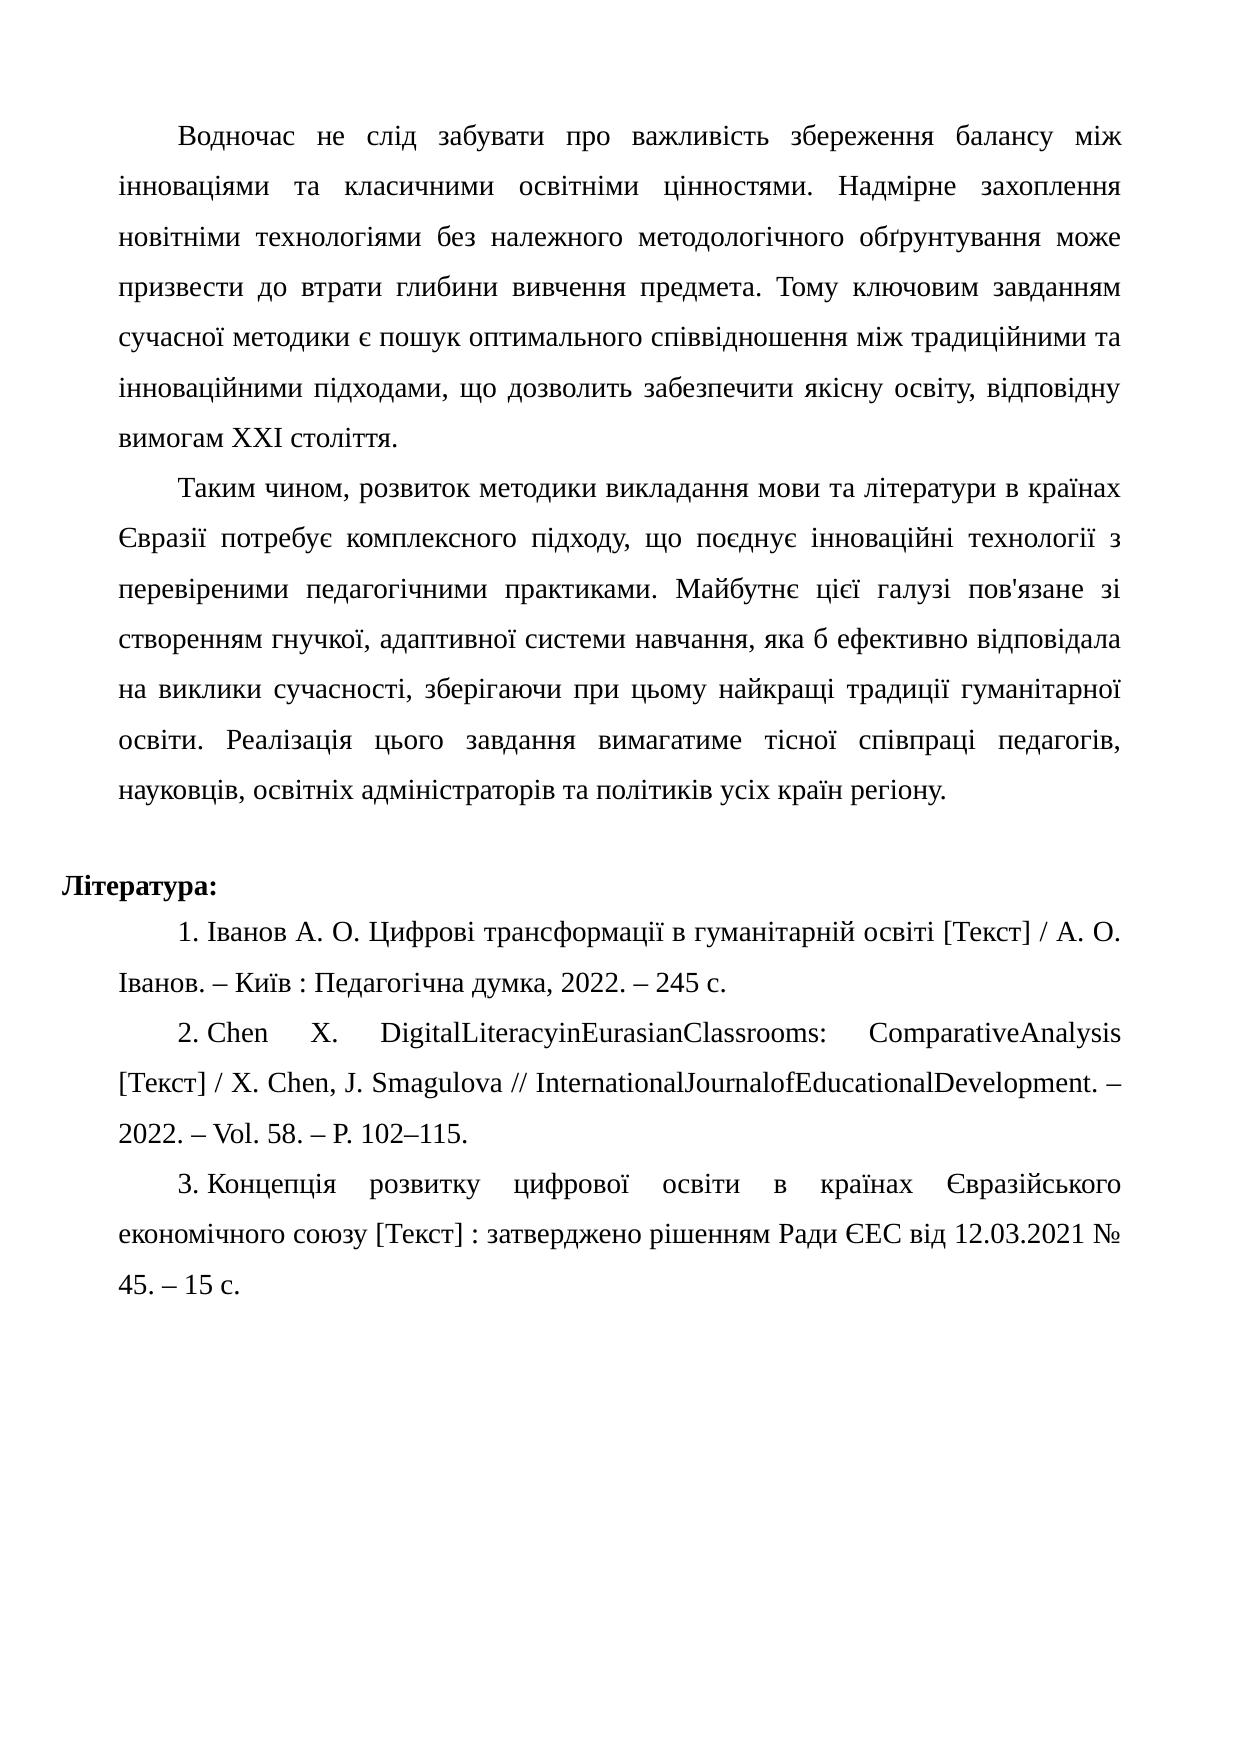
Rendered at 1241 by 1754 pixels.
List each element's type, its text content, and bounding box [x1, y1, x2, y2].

text Водночас не слід забувати про важливість збереження балансу між інноваціями та класичними освітніми цінностями. Надмірне захоплення новітніми технологіями без належного методологічного обґрунтування може призвести до втрати глибини вивчення предмета. Тому ключовим завданням сучасної методики є пошук оптимального співвідношення між традиційними та інноваційними підходами, що дозволить забезпечити якісну освіту, відповідну вимогам ХХІ століття. [118, 118, 1122, 453]
list Chen X. DigitalLiteracyinEurasianClassrooms: ComparativeAnalysis [Текст] / X. Chen, J. Smagulova // InternationalJournalofEducationalDevelopment. – 2022. – Vol. 58. – P. 102–115. [118, 1015, 1122, 1149]
list Іванов А. О. Цифрові трансформації в гуманітарній освіті [Текст] / А. О. Іванов. – Київ : Педагогічна думка, 2022. – 245 с. [118, 914, 1122, 998]
text Таким чином, розвиток методики викладання мови та літератури в країнах Євразії потребує комплексного підходу, що поєднує інноваційні технології з перевіреними педагогічними практиками. Майбутнє цієї галузі пов'язане зі створенням гнучкої, адаптивної системи навчання, яка б ефективно відповідала на виклики сучасності, зберігаючи при цьому найкращі традиції гуманітарної освіти. Реалізація цього завдання вимагатиме тісної співпраці педагогів, науковців, освітніх адміністраторів та політиків усіх країн регіону. [118, 470, 1122, 806]
list Концепція розвитку цифрової освіти в країнах Євразійського економічного союзу [Текст] : затверджено рішенням Ради ЄЕС від 12.03.2021 № 45. – 15 с. [118, 1166, 1122, 1300]
text Література: [62, 868, 1122, 902]
